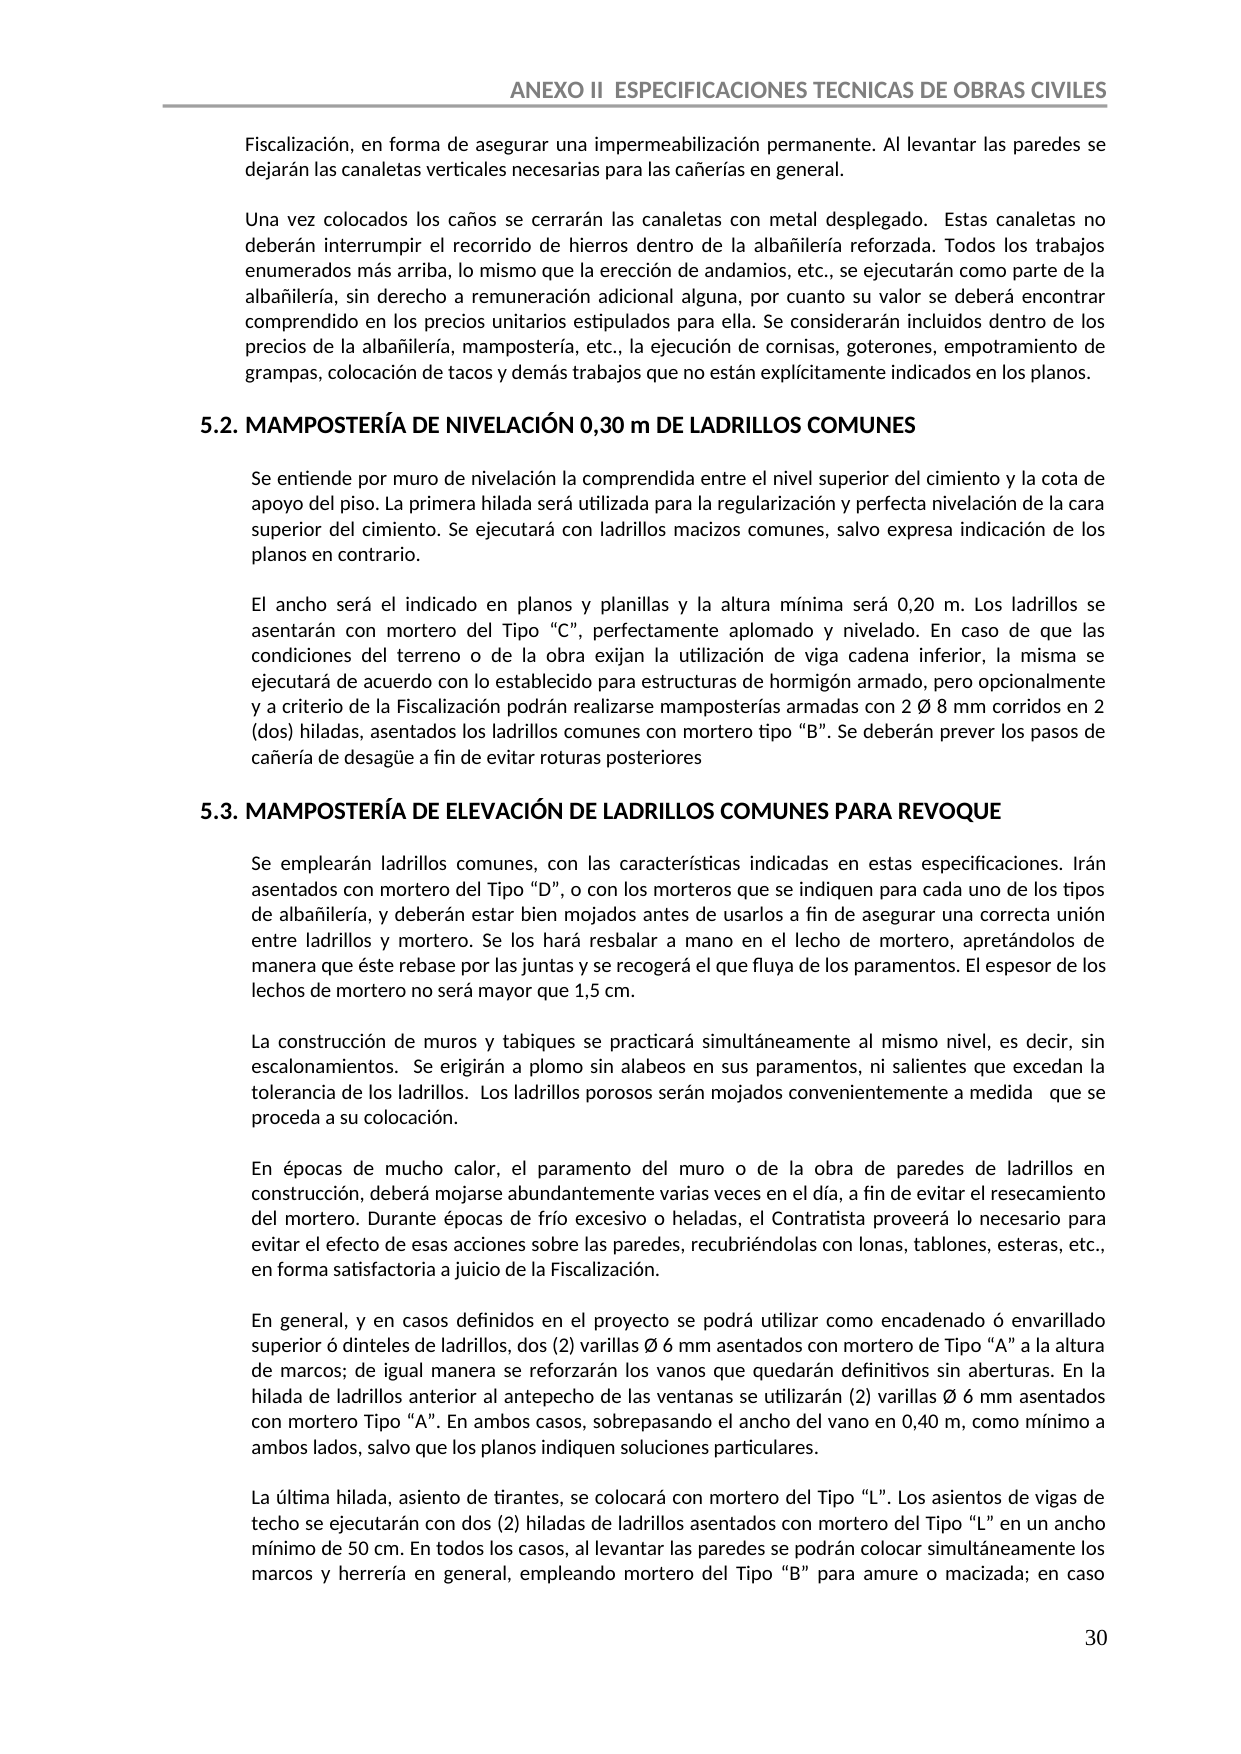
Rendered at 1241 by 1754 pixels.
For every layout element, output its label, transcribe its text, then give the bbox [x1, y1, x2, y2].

text En general, y en casos definidos en el proyecto se podrá utilizar como encadenado ó envarillado superior ó dinteles de ladrillos, dos (2) varillas Ø 6 mm asentados con mortero de Tipo “A” a la altura de marcos; de igual manera se reforzarán los vanos que quedarán definitivos sin aberturas. En la hilada de ladrillos anterior al antepecho de las ventanas se utilizarán (2) varillas Ø 6 mm asentados con mortero Tipo “A”. En ambos casos, sobrepasando el ancho del vano en 0,40 m, como mínimo a ambos lados, salvo que los planos indiquen soluciones particulares. [251, 1307, 1107, 1459]
text En épocas de mucho calor, el paramento del muro o de la obra de paredes de ladrillos en construcción, deberá mojarse abundantemente varias veces en el día, a fin de evitar el resecamiento del mortero. Durante épocas de frío excesivo o heladas, el Contratista proveerá lo necesario para evitar el efecto de esas acciones sobre las paredes, recubriéndolas con lonas, tablones, esteras, etc., en forma satisfactoria a juicio de la Fiscalización. [251, 1155, 1107, 1282]
list MAMPOSTERÍA DE NIVELACIÓN 0,30 m DE LADRILLOS COMUNES [200, 409, 1107, 440]
list MAMPOSTERÍA DE ELEVACIÓN DE LADRILLOS COMUNES PARA REVOQUE [200, 795, 1107, 826]
list Una vez colocados los caños se cerrarán las canaletas con metal desplegado. Estas canaletas no deberán interrumpir el recorrido de hierros dentro de la albañilería reforzada. Todos los trabajos enumerados más arriba, lo mismo que la erección de andamios, etc., se ejecutarán como parte de la albañilería, sin derecho a remuneración adicional alguna, por cuanto su valor se deberá encontrar comprendido en los precios unitarios estipulados para ella. Se considerarán incluidos dentro de los precios de la albañilería, mampostería, etc., la ejecución de cornisas, goterones, empotramiento de grampas, colocación de tacos y demás trabajos que no están explícitamente indicados en los planos. [245, 207, 1107, 384]
text Se emplearán ladrillos comunes, con las características indicadas en estas especificaciones. Irán asentados con mortero del Tipo “D”, o con los morteros que se indiquen para cada uno de los tipos de albañilería, y deberán estar bien mojados antes de usarlos a fin de asegurar una correcta unión entre ladrillos y mortero. Se los hará resbalar a mano en el lecho de mortero, apretándolos de manera que éste rebase por las juntas y se recogerá el que fluya de los paramentos. El espesor de los lechos de mortero no será mayor que 1,5 cm. [251, 851, 1107, 1003]
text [251, 1484, 1107, 1586]
text El ancho será el indicado en planos y planillas y la altura mínima será 0,20 m. Los ladrillos se asentarán con mortero del Tipo “C”, perfectamente aplomado y nivelado. En caso de que las condiciones del terreno o de la obra exijan la utilización de viga cadena inferior, la misma se ejecutará de acuerdo con lo establecido para estructuras de hormigón armado, pero opcionalmente y a criterio de la Fiscalización podrán realizarse mamposterías armadas con 2 Ø 8 mm corridos en 2 (dos) hiladas, asentados los ladrillos comunes con mortero tipo “B”. Se deberán prever los pasos de cañería de desagüe a fin de evitar roturas posteriores [251, 592, 1107, 769]
text La construcción de muros y tabiques se practicará simultáneamente al mismo nivel, es decir, sin escalonamientos. Se erigirán a plomo sin alabeos en sus paramentos, ni salientes que excedan la tolerancia de los ladrillos. Los ladrillos porosos serán mojados convenientemente a medida que se proceda a su colocación. [251, 1028, 1107, 1130]
text Se entiende por muro de nivelación la comprendida entre el nivel superior del cimiento y la cota de apoyo del piso. La primera hilada será utilizada para la regularización y perfecta nivelación de la cara superior del cimiento. Se ejecutará con ladrillos macizos comunes, salvo expresa indicación de los planos en contrario. [251, 465, 1107, 567]
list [245, 131, 1107, 182]
